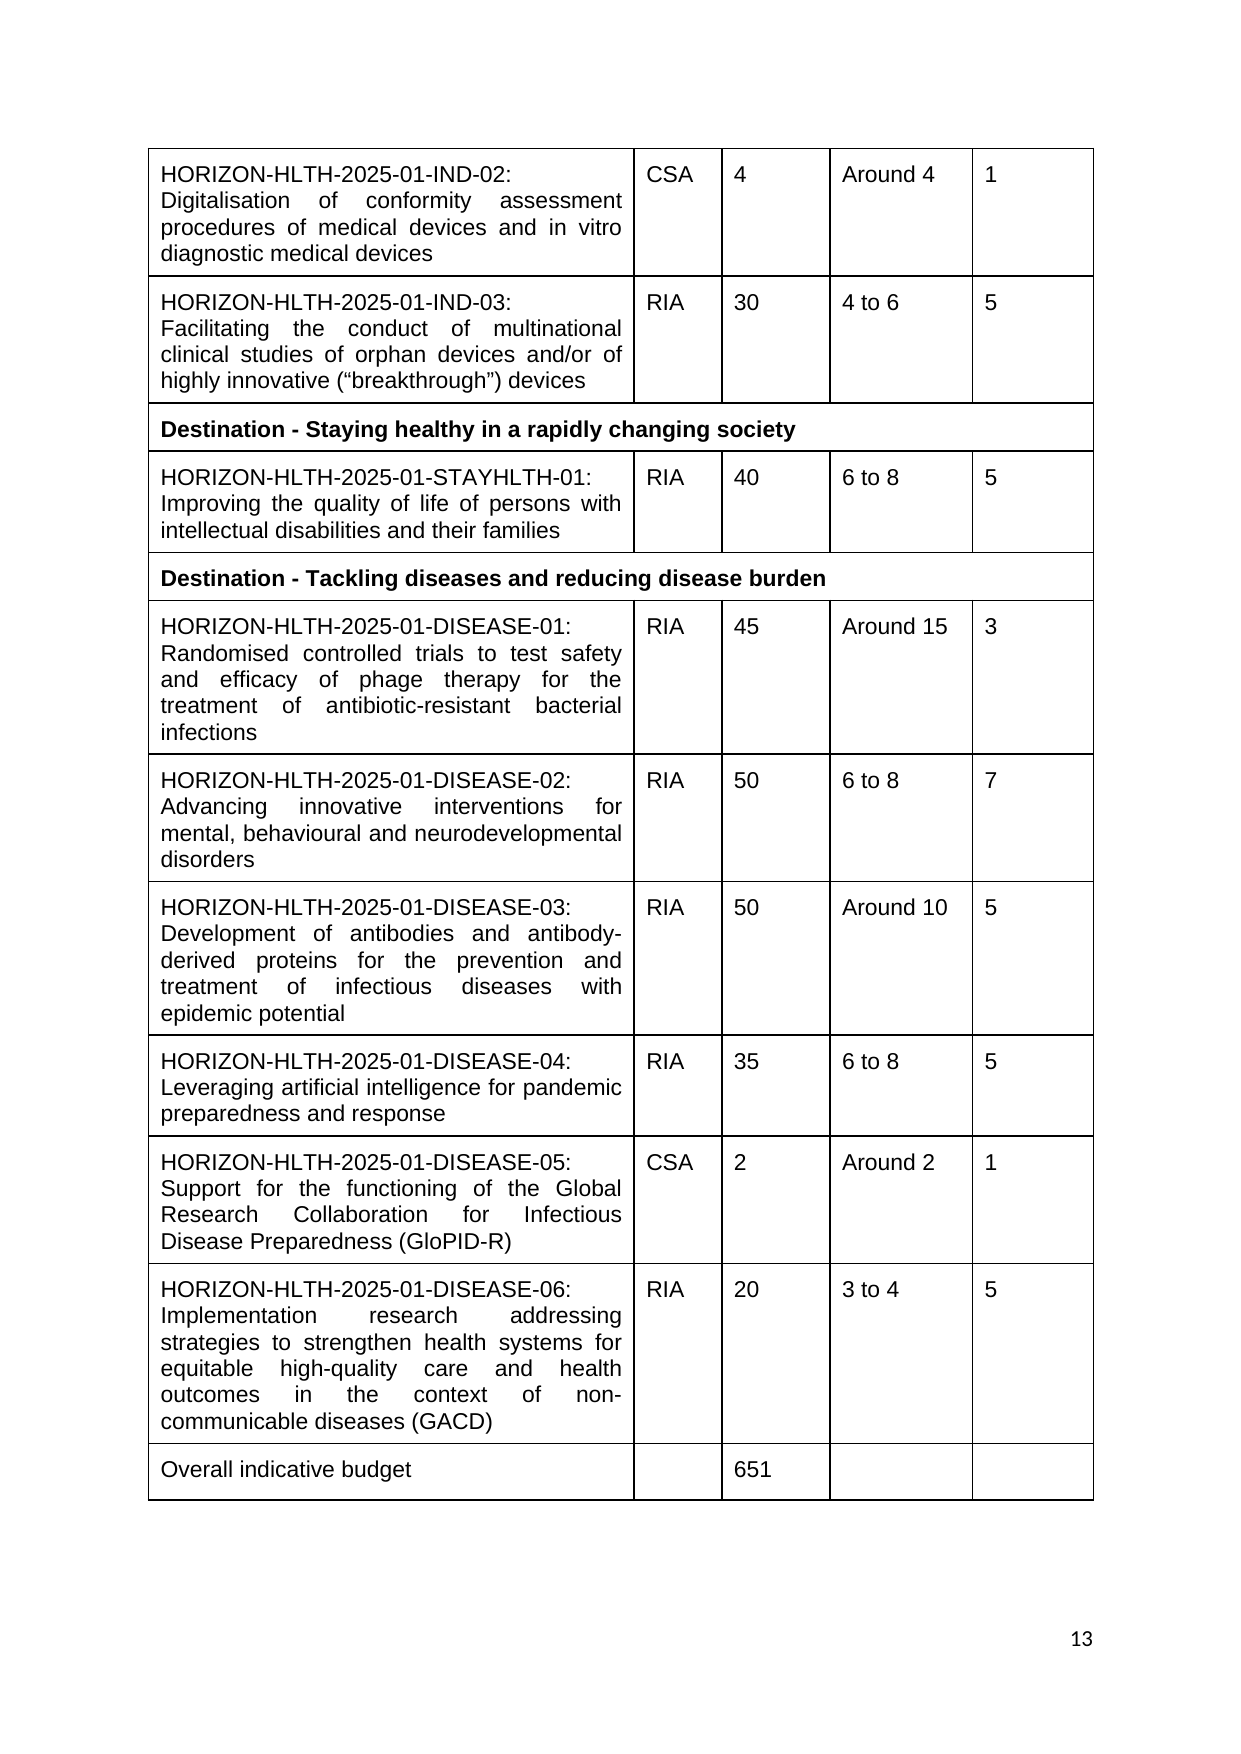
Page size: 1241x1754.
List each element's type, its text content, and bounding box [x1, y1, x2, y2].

table_cell HORIZON-HLTH-2025-01-DISEASE-04: Leveraging artificial intelligence for pandemic preparedness and response [149, 1036, 633, 1135]
table_cell 3 to 4 [831, 1264, 972, 1442]
table_cell HORIZON-HLTH-2025-01-IND-02: Digitalisation of conformity assessment procedures of medical devices and in vitro diagnostic medical devices [149, 149, 633, 275]
table_cell 6 to 8 [831, 1036, 972, 1135]
table_cell 1 [973, 1137, 1093, 1262]
table_cell 2 [723, 1137, 829, 1262]
table_cell 5 [973, 882, 1093, 1034]
table_cell Around 10 [831, 882, 972, 1034]
table_cell CSA [635, 1137, 721, 1262]
table_cell HORIZON-HLTH-2025-01-IND-03: Facilitating the conduct of multinational clinical studies of orphan devices and/or of highly innovative (“breakthrough”) devices [149, 277, 633, 402]
table_cell HORIZON-HLTH-2025-01-DISEASE-05: Support for the functioning of the Global Research Collaboration for Infectious Disease Preparedness (GloPID-R) [149, 1137, 633, 1262]
table_cell HORIZON-HLTH-2025-01-DISEASE-02: Advancing innovative interventions for mental, behavioural and neurodevelopmental disorders [149, 755, 633, 881]
table_cell 3 [973, 601, 1093, 753]
table_cell 50 [723, 882, 829, 1034]
table_cell 5 [973, 1264, 1093, 1442]
table_cell 1 [973, 149, 1093, 275]
table_cell Around 15 [831, 601, 972, 753]
table_cell HORIZON-HLTH-2025-01-DISEASE-06: Implementation research addressing strategies to strengthen health systems for equitable high-quality care and health outcomes in the context of non-communicable diseases (GACD) [149, 1264, 633, 1442]
table_cell Around 4 [831, 149, 972, 275]
table_cell RIA [635, 882, 721, 1034]
table_cell RIA [635, 1264, 721, 1442]
table_cell 35 [723, 1036, 829, 1135]
table_cell RIA [635, 1036, 721, 1135]
table_cell HORIZON-HLTH-2025-01-DISEASE-03: Development of antibodies and antibody-derived proteins for the prevention and treatment of infectious diseases with epidemic potential [149, 882, 633, 1034]
table_cell 4 to 6 [831, 277, 972, 402]
table_cell RIA [635, 755, 721, 881]
table_cell RIA [635, 452, 721, 551]
table_cell 5 [973, 277, 1093, 402]
table_cell 5 [973, 452, 1093, 551]
table_cell 6 to 8 [831, 452, 972, 551]
table_cell HORIZON-HLTH-2025-01-DISEASE-01: Randomised controlled trials to test safety and efficacy of phage therapy for the treatment of antibiotic-resistant bacterial infections [149, 601, 633, 753]
table_cell HORIZON-HLTH-2025-01-STAYHLTH-01: Improving the quality of life of persons with intellectual disabilities and their families [149, 452, 633, 551]
table_cell 30 [723, 277, 829, 402]
table_cell 40 [723, 452, 829, 551]
table_cell 6 to 8 [831, 755, 972, 881]
table_cell 50 [723, 755, 829, 881]
table_cell 5 [973, 1036, 1093, 1135]
table_cell Destination - Tackling diseases and reducing disease burden [149, 553, 1093, 599]
table_cell RIA [635, 601, 721, 753]
table_cell [973, 1444, 1093, 1499]
table_cell 20 [723, 1264, 829, 1442]
table_cell 651 [723, 1444, 829, 1499]
table_cell [635, 1444, 721, 1499]
table_cell Overall indicative budget [149, 1444, 633, 1499]
table_cell RIA [635, 277, 721, 402]
table_cell [831, 1444, 972, 1499]
table_cell Around 2 [831, 1137, 972, 1262]
table_cell 4 [723, 149, 829, 275]
table_cell Destination - Staying healthy in a rapidly changing society [149, 404, 1093, 450]
table_cell 7 [973, 755, 1093, 881]
table_cell CSA [635, 149, 721, 275]
table_cell 45 [723, 601, 829, 753]
